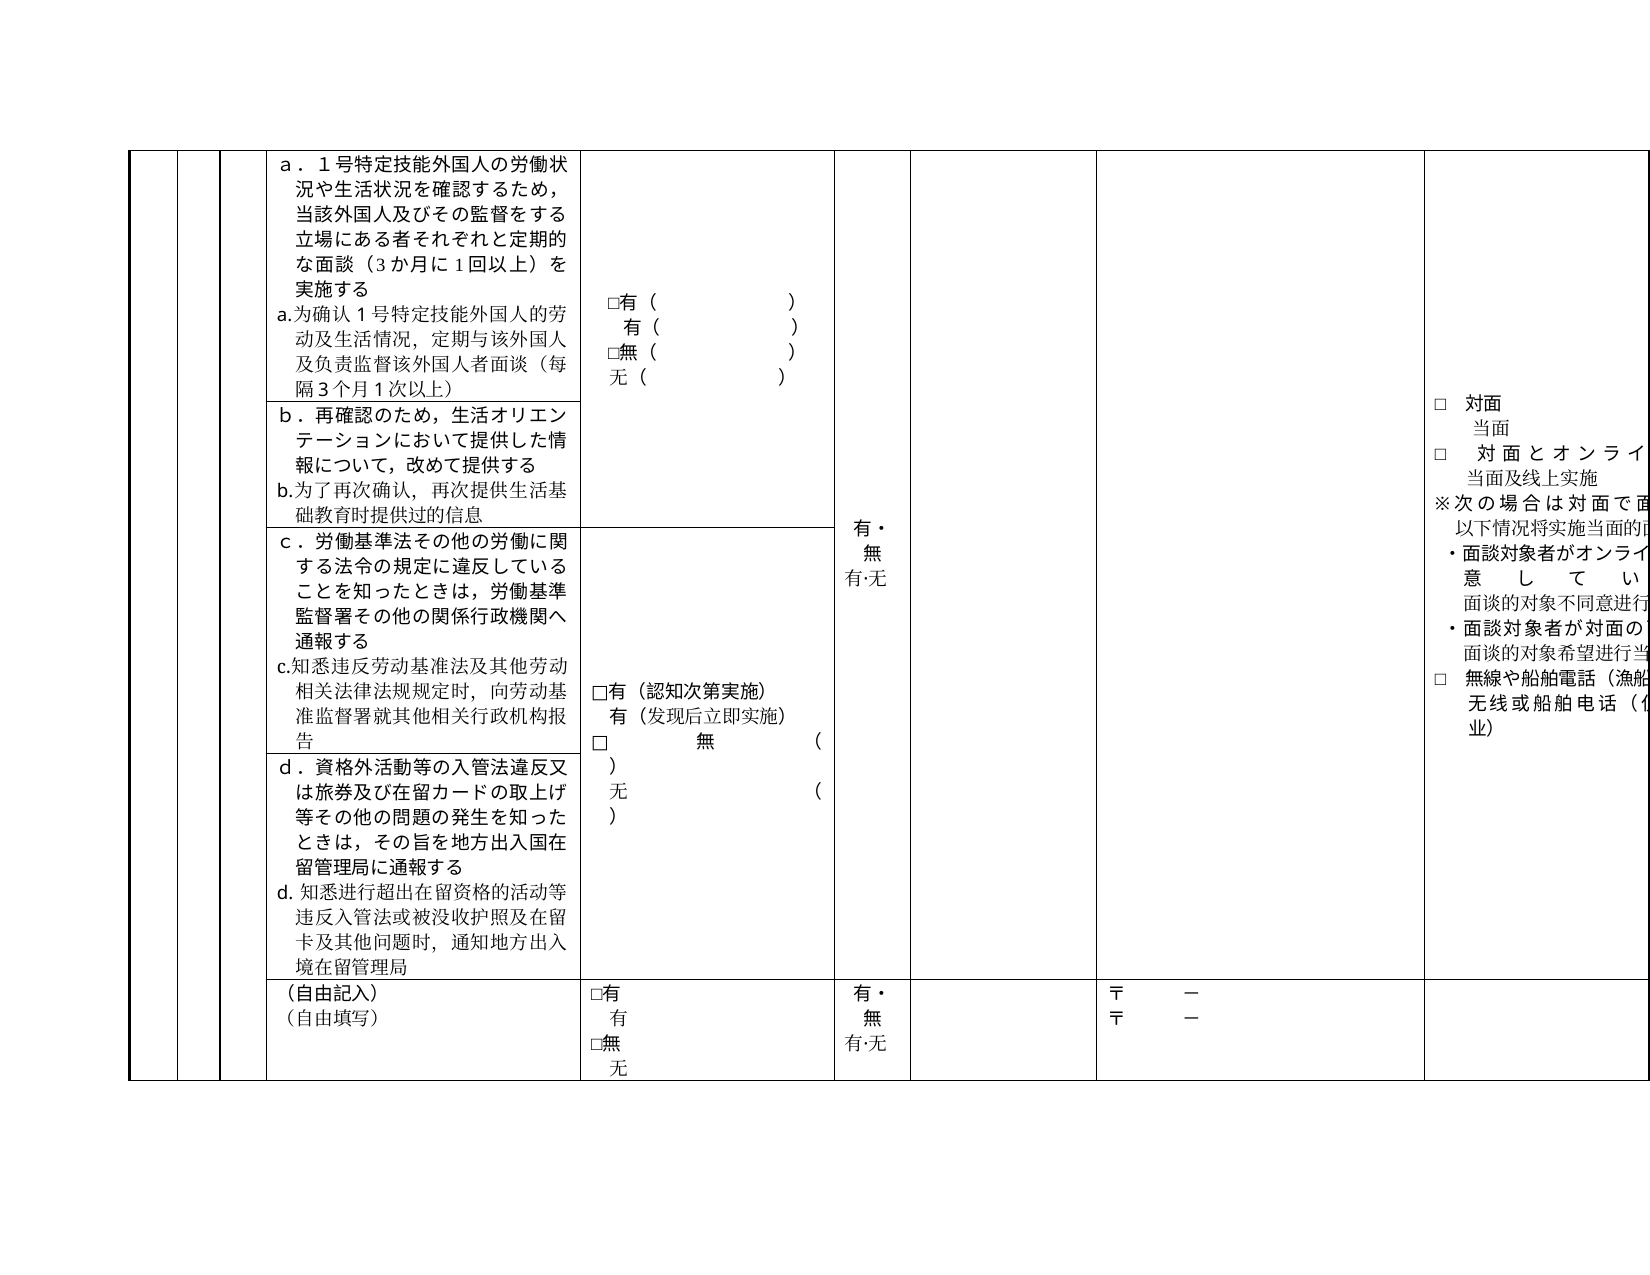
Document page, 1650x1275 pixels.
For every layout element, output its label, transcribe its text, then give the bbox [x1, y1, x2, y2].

table_cell ｄ．資格外活動等の入管法違反又は旅券及び在留カードの取上げ等その他の問題の発生を知ったときは，その旨を地方出入国在留管理局に通報する d. 知悉进行超出在留资格的活动等违反入管法或被没收护照及在留卡及其他问题时，通知地方出入境在留管理局 [267, 754, 580, 979]
table_cell 〒 － 〒 － [1097, 980, 1424, 1080]
table_cell [911, 980, 1096, 1080]
table_cell □有 有 □無 无 [581, 980, 834, 1080]
table_cell [1097, 151, 1424, 979]
table_cell ａ．１号特定技能外国人の労働状況や生活状況を確認するため，当該外国人及びその監督をする立場にある者それぞれと定期的な面談（3か月に1回以上）を実施する a.为确认1号特定技能外国人的劳动及生活情况，定期与该外国人及负责监督该外国人者面谈（每隔3个月1次以上） [267, 151, 580, 401]
table_cell □有（認知次第実施） 有（发现后立即实施） □無（ ） 无（ ） [581, 528, 834, 979]
table_cell [1425, 980, 1648, 1080]
table_cell ｃ．労働基準法その他の労働に関する法令の規定に違反していることを知ったときは，労働基準監督署その他の関係行政機関へ通報する c.知悉违反劳动基准法及其他劳动相关法律法规规定时，向劳动基准监督署就其他相关行政机构报告 [267, 528, 580, 753]
table_cell 有・無 有·无 [835, 980, 910, 1080]
table_cell （自由記入） （自由填写） [267, 980, 580, 1080]
table_cell 有・無 有·无 [835, 151, 910, 979]
table_cell ｂ．再確認のため，生活オリエンテーションにおいて提供した情報について，改めて提供する b.为了再次确认，再次提供生活基础教育时提供过的信息 [267, 402, 580, 527]
table_cell □有（ ） 有（ ） □無（ ） 无（ ） [581, 151, 834, 527]
table_cell □ 対面 当面 □ 対面とオンラインで実施 当面及线上实施 ※次の場合は対面で面談を実施 以下情况将实施当面的面谈 ・面談対象者がオンライン面談に同意していない 面谈的对象不同意进行线上的面谈 ・面談対象者が対面の面談を希望 面谈的对象希望进行当面面谈 □ 無線や船舶電話（漁船漁業のみ） 无线或船舶电话（仅限渔船渔业） [1425, 151, 1648, 979]
table_cell [911, 151, 1096, 979]
